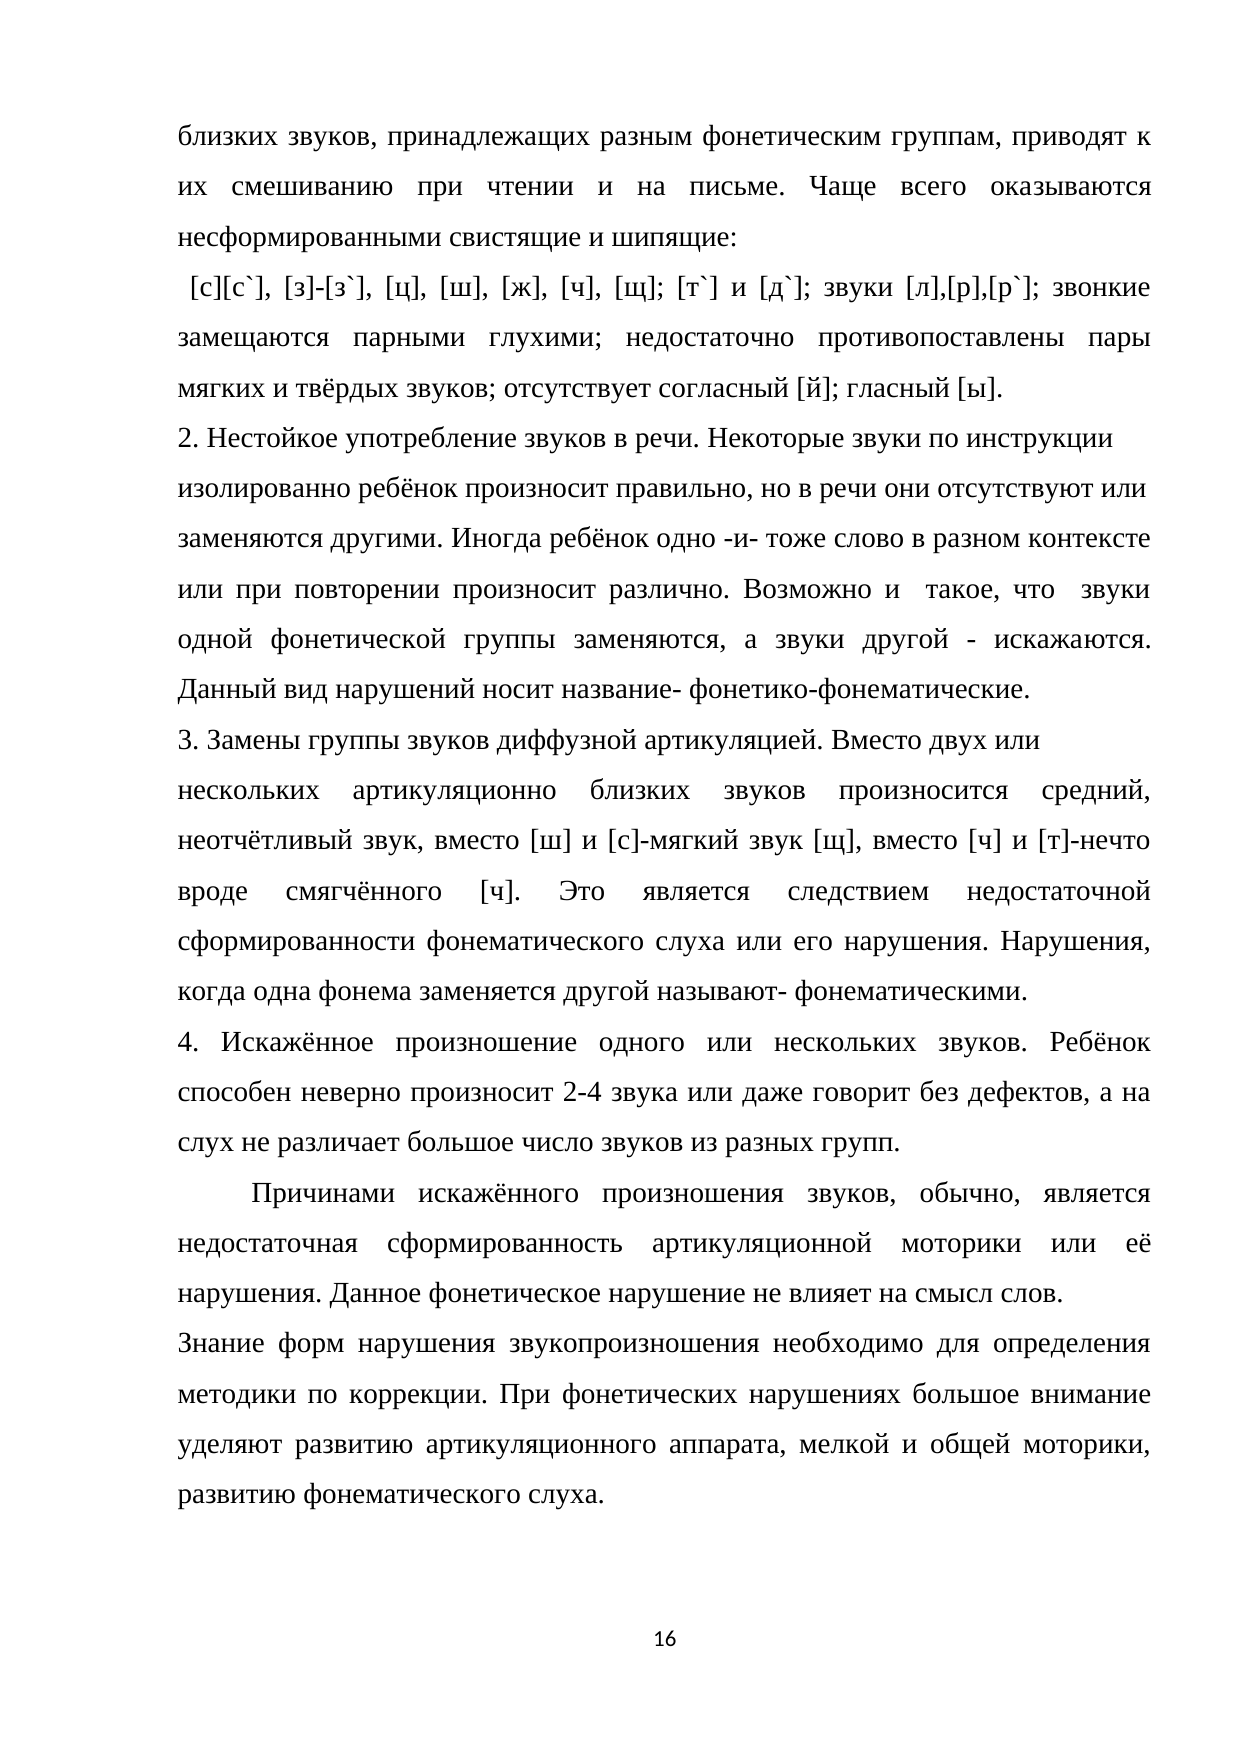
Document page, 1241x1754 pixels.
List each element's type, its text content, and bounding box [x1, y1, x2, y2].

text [177, 118, 1152, 252]
text Знание форм нарушения звукопроизношения необходимо для определения методики по коррекции. При фонетических нарушениях большое внимание уделяют развитию артикуляционного аппарата, мелкой и общей моторики, развитию фонематического слуха. [177, 1326, 1152, 1510]
text [с][с`], [з]-[з`], [ц], [ш], [ж], [ч], [щ]; [т`] и [д`]; звуки [л],[р],[р`]; звонкие замещаются парными глухими; недостаточно противопоставлены пары мягких и твёрдых звуков; отсутствует согласный [й]; гласный [ы]. [177, 269, 1152, 403]
text 3. Замены группы звуков диффузной артикуляцией. Вместо двух или [177, 722, 1152, 755]
text 4. Искажённое произношение одного или нескольких звуков. Ребёнок способен неверно произносит 2-4 звука или даже говорит без дефектов, а на слух не различает большое число звуков из разных групп. [177, 1024, 1152, 1158]
text 2. Нестойкое употребление звуков в речи. Некоторые звуки по инструкции [177, 420, 1152, 453]
text нескольких артикуляционно близких звуков произносится средний, неотчётливый звук, вместо [ш] и [с]-мягкий звук [щ], вместо [ч] и [т]-нечто вроде смягчённого [ч]. Это является следствием недостаточной сформированности фонематического слуха или его нарушения. Нарушения, когда одна фонема заменяется другой называют- фонематическими. [177, 772, 1152, 1007]
text Причинами искажённого произношения звуков, обычно, является недостаточная сформированность артикуляционной моторики или её нарушения. Данное фонетическое нарушение не влияет на смысл слов. [177, 1175, 1152, 1309]
text заменяются другими. Иногда ребёнок одно -и- тоже слово в разном контексте или при повторении произносит различно. Возможно и такое, что звуки одной фонетической группы заменяются, а звуки другой - искажаются. Данный вид нарушений носит название- фонетико-фонематические. [177, 521, 1152, 705]
text изолированно ребёнок произносит правильно, но в речи они отсутствуют или [177, 470, 1152, 504]
